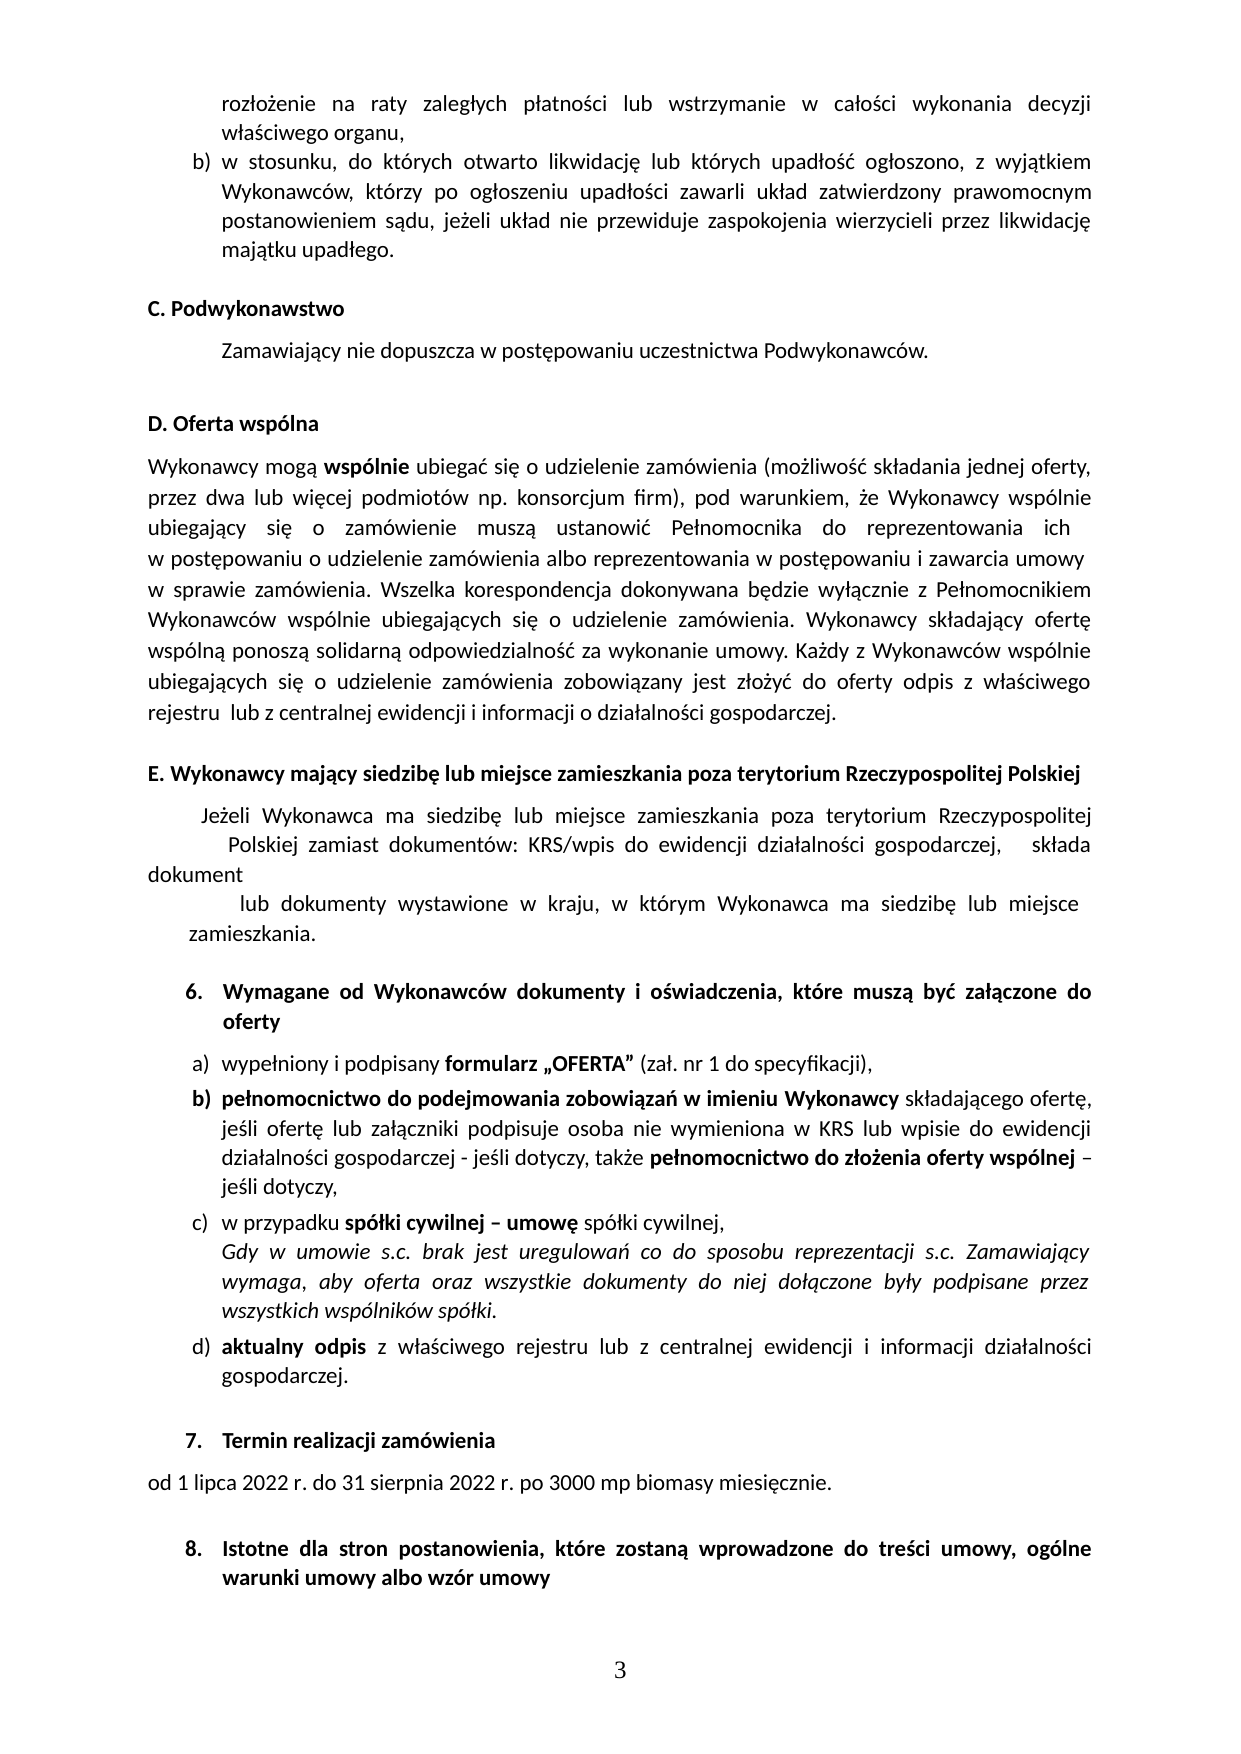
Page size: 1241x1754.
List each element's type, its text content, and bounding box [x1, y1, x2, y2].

list w przypadku spółki cywilnej – umowę spółki cywilnej, [192, 1208, 1093, 1236]
list aktualny odpis z właściwego rejestru lub z centralnej ewidencji i informacji działalności gospodarczej. [192, 1332, 1093, 1389]
list wypełniony i podpisany formularz „OFERTA” (zał. nr 1 do specyfikacji), [192, 1049, 1093, 1077]
text Gdy w umowie s.c. brak jest uregulowań co do sposobu reprezentacji s.c. Zamawiający wymaga, aby oferta oraz wszystkie dokumenty do niej dołączone były podpisane przez wszystkich wspólników spółki. [221, 1237, 1093, 1324]
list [192, 89, 1093, 146]
list Istotne dla stron postanowienia, które zostaną wprowadzone do treści umowy, ogólne warunki umowy albo wzór umowy [185, 1534, 1093, 1591]
list w stosunku, do których otwarto likwidację lub których upadłość ogłoszono, z wyjątkiem Wykonawców, którzy po ogłoszeniu upadłości zawarli układ zatwierdzony prawomocnym postanowieniem sądu, jeżeli układ nie przewiduje zaspokojenia wierzycieli przez likwidację majątku upadłego. [192, 147, 1093, 263]
list Wymagane od Wykonawców dokumenty i oświadczenia, które muszą być załączone do oferty [185, 977, 1093, 1035]
list pełnomocnictwo do podejmowania zobowiązań w imieniu Wykonawcy składającego ofertę, jeśli ofertę lub załączniki podpisuje osoba nie wymieniona w KRS lub wpisie do ewidencji działalności gospodarczej - jeśli dotyczy, także pełnomocnictwo do złożenia oferty wspólnej – jeśli dotyczy, [192, 1084, 1093, 1200]
text D. Oferta wspólna [148, 409, 1093, 437]
text C. Podwykonawstwo [148, 294, 1093, 322]
text E. Wykonawcy mający siedzibę lub miejsce zamieszkania poza terytorium Rzeczypospolitej Polskiej [148, 759, 1093, 787]
text od 1 lipca 2022 r. do 31 sierpnia 2022 r. po 3000 mp biomasy miesięcznie. [148, 1468, 1093, 1496]
list Termin realizacji zamówienia [185, 1426, 1093, 1454]
text Jeżeli Wykonawca ma siedzibę lub miejsce zamieszkania poza terytorium Rzeczypospolitej Polskiej zamiast dokumentów: KRS/wpis do ewidencji działalności gospodarczej, składa dokument lub dokumenty wystawione w kraju, w którym Wykonawca ma siedzibę lub miejsce zamieszkania. [148, 801, 1093, 947]
text Wykonawcy mogą wspólnie ubiegać się o udzielenie zamówienia (możliwość składania jednej oferty, przez dwa lub więcej podmiotów np. konsorcjum firm), pod warunkiem, że Wykonawcy wspólnie ubiegający się o zamówienie muszą ustanowić Pełnomocnika do reprezentowania ich w postępowaniu o udzielenie zamówienia albo reprezentowania w postępowaniu i zawarcia umowy w sprawie zamówienia. Wszelka korespondencja dokonywana będzie wyłącznie z Pełnomocnikiem Wykonawców wspólnie ubiegających się o udzielenie zamówienia. Wykonawcy składający ofertę wspólną ponoszą solidarną odpowiedzialność za wykonanie umowy. Każdy z Wykonawców wspólnie ubiegających się o udzielenie zamówienia zobowiązany jest złożyć do oferty odpis z właściwego rejestru lub z centralnej ewidencji i informacji o działalności gospodarczej. [148, 452, 1093, 726]
list Zamawiający nie dopuszcza w postępowaniu uczestnictwa Podwykonawców. [221, 336, 1093, 364]
